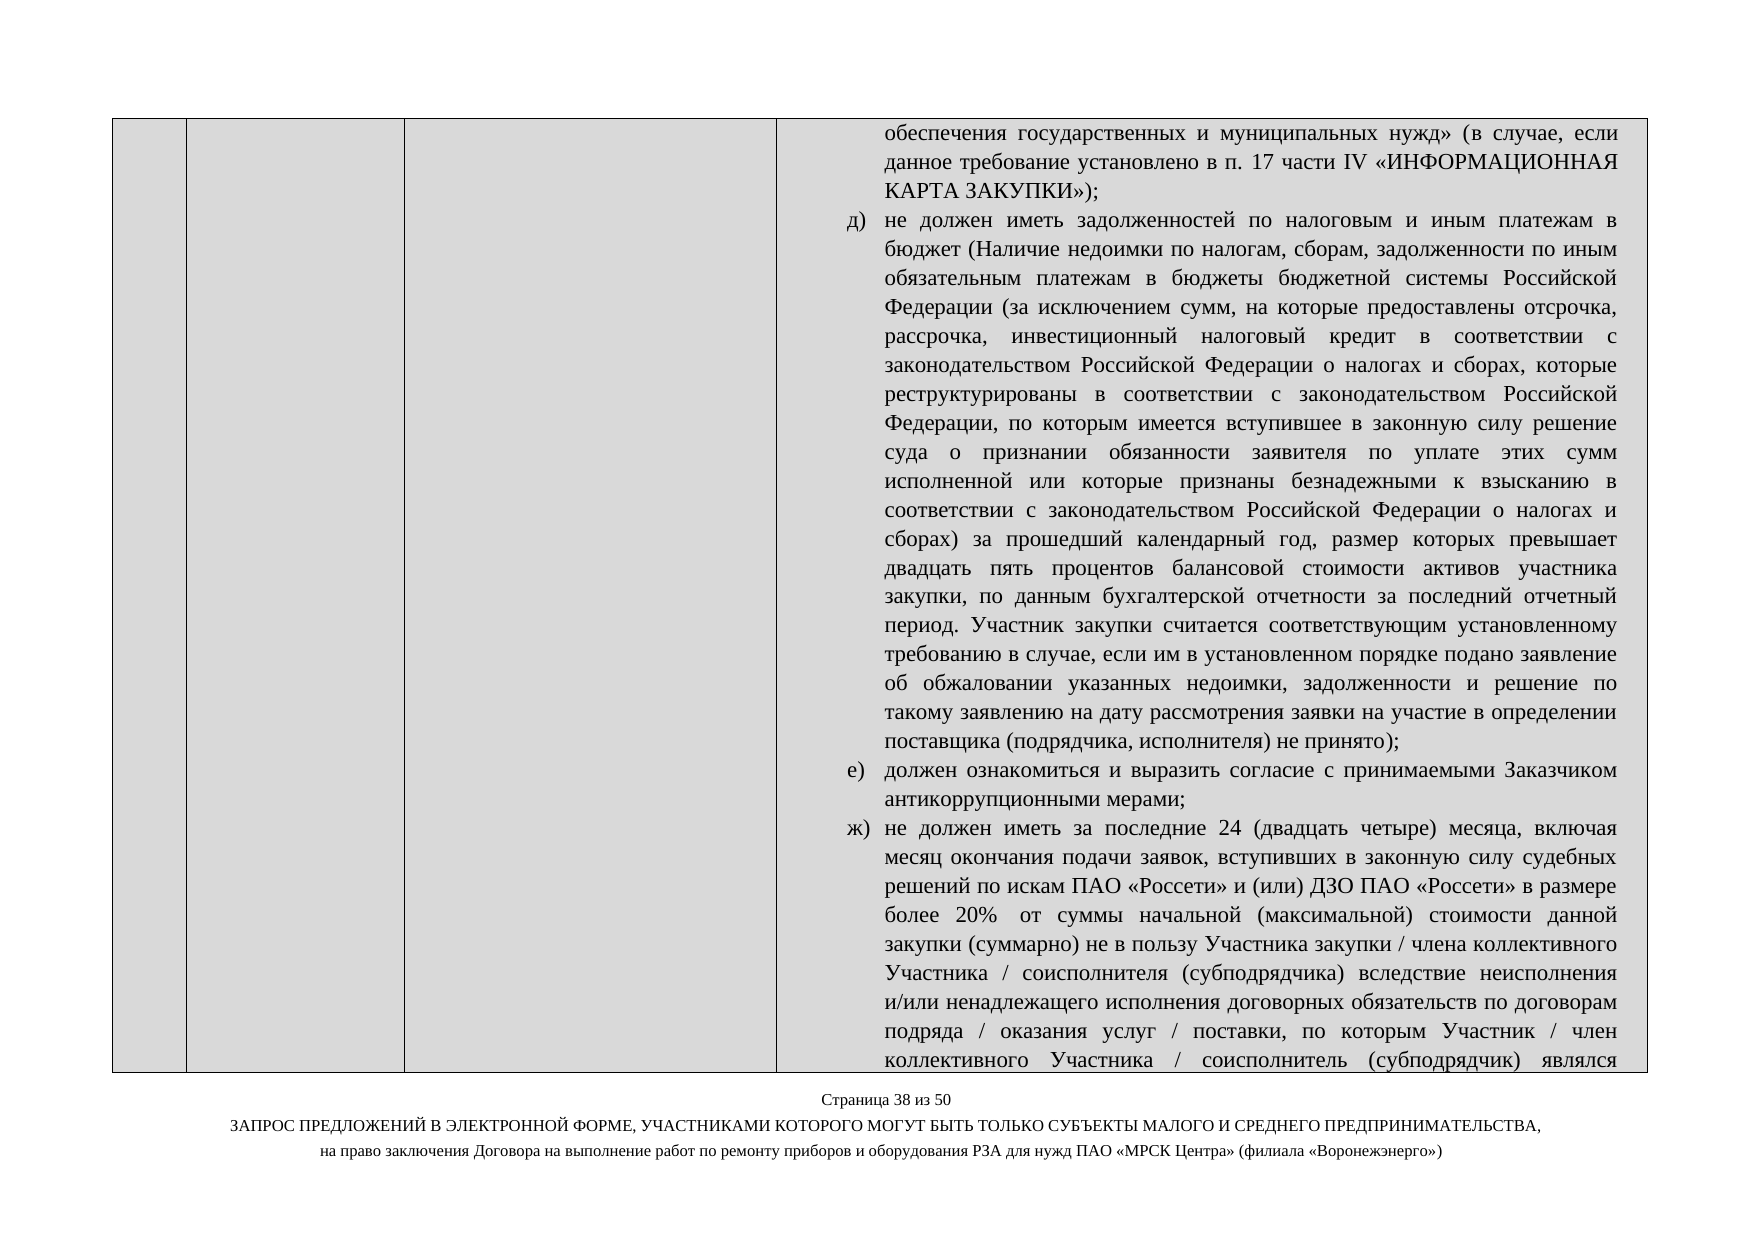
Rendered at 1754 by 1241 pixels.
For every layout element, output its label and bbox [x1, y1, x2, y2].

table_cell [405, 119, 776, 1072]
table_cell [113, 119, 186, 1072]
table_cell [187, 119, 404, 1072]
table_cell [777, 119, 1647, 1072]
